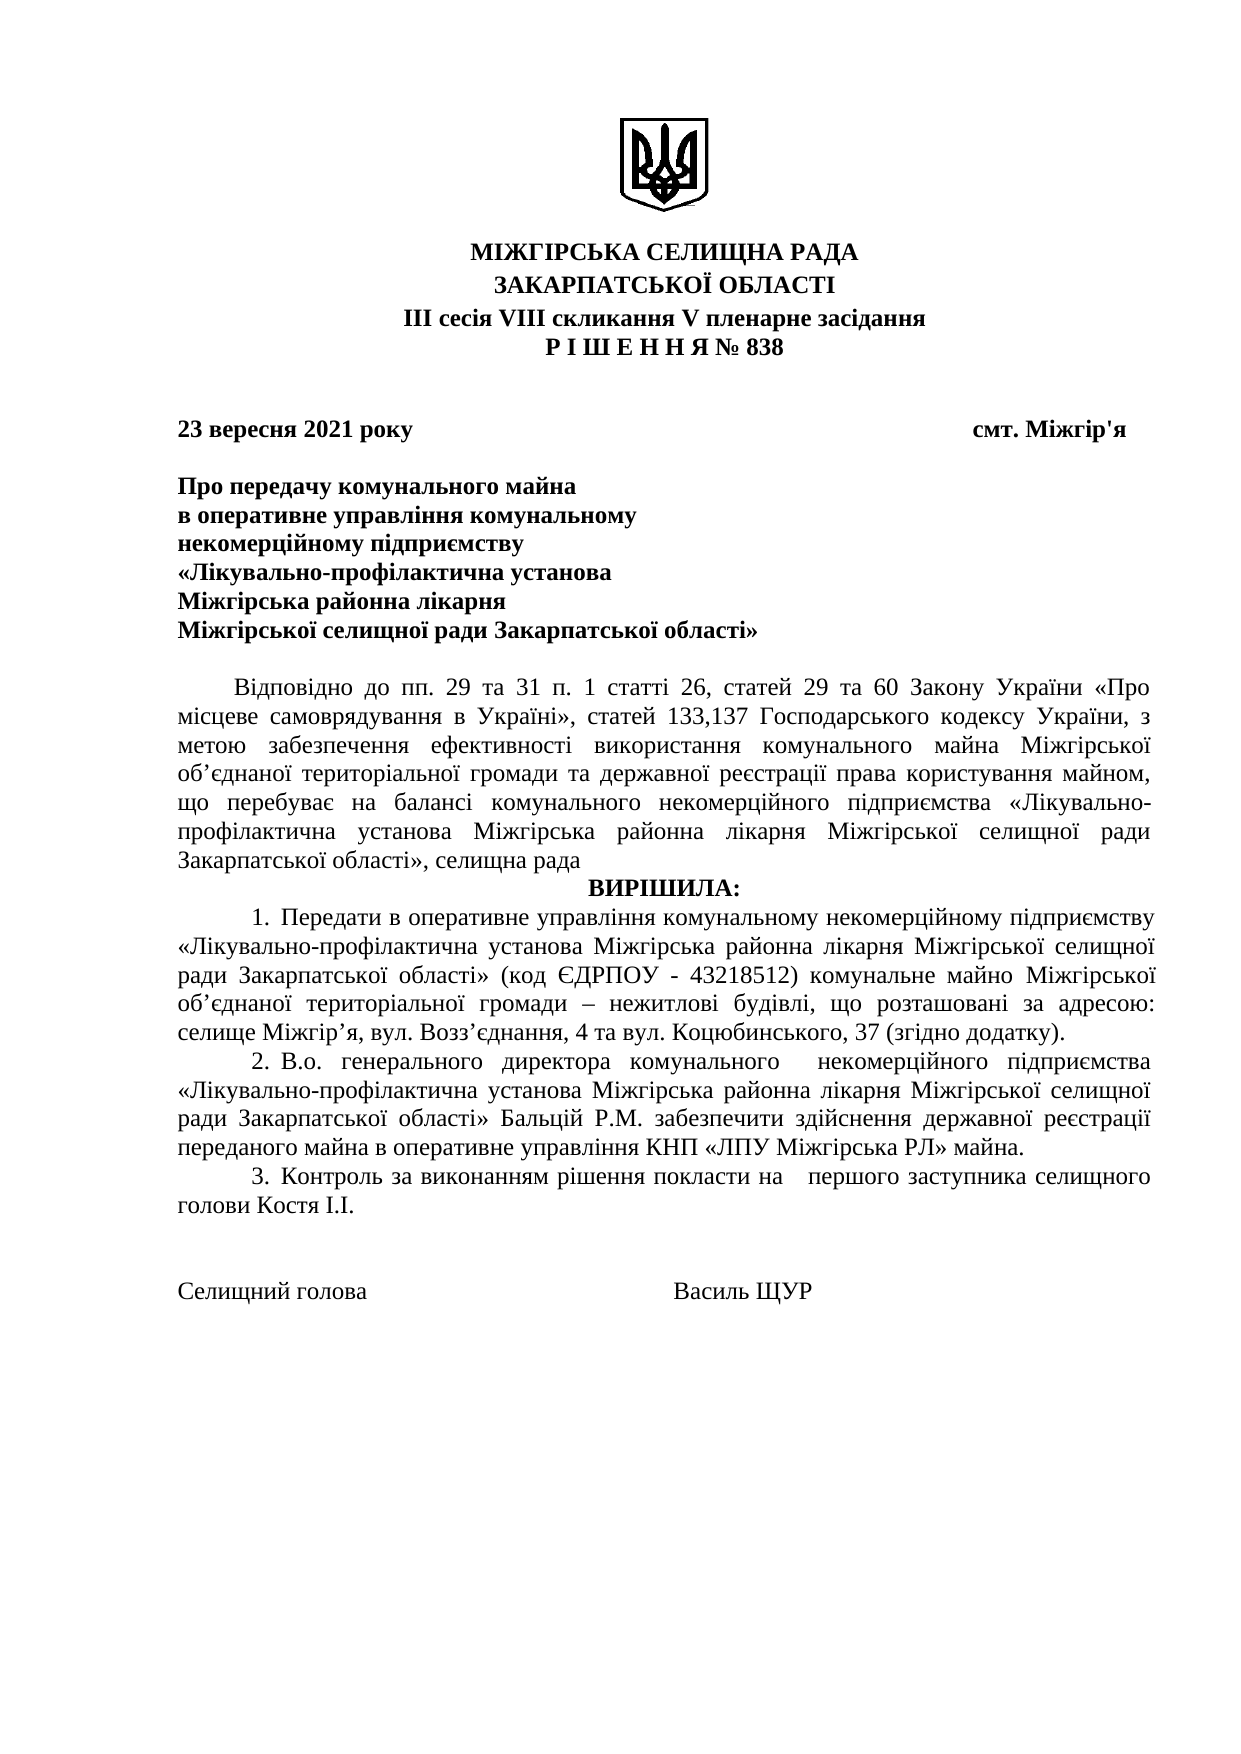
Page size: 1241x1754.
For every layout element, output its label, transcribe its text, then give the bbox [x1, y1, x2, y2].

text Міжгірська районна лікарня [177, 586, 1126, 615]
list В.о. генерального директора комунального некомерційного підприємства «Лікувально-профілактична установа Міжгірська районна лікарня Міжгірської селищної ради Закарпатської області» Бальцій Р.М. забезпечити здійснення державної реєстрації переданого майна в оперативне управління КНП «ЛПУ Міжгірська РЛ» майна. [177, 1046, 1152, 1161]
text некомерційному підприємству [177, 528, 1126, 557]
text ЗАКАРПАТСЬКОЇ ОБЛАСТІ [177, 270, 1152, 299]
text Відповідно до пп. 29 та 31 п. 1 статті 26, статей 29 та 60 Закону України «Про місцеве самоврядування в Україні», статей 133,137 Господарського кодексу України, з метою забезпечення ефективності використання комунального майна Міжгірської об’єднаної територіальної громади та державної реєстрації права користування майном, що перебуває на балансі комунального некомерційного підприємства «Лікувально-профілактична установа Міжгірська районна лікарня Міжгірської селищної ради Закарпатської області», селищна рада [177, 672, 1152, 873]
subtitle Р І Ш Е Н Н Я № 838 [177, 332, 1152, 360]
text МІЖГІРСЬКА СЕЛИЩНА РАДА [177, 237, 1152, 266]
list Передати в оперативне управління комунальному некомерційному підприємству «Лікувально-профілактична установа Міжгірська районна лікарня Міжгірської селищної ради Закарпатської області» (код ЄДРПОУ - 43218512) комунальне майно Міжгірської об’єднаної територіальної громади – нежитлові будівлі, що розташовані за адресою: селище Міжгір’я, вул. Возз’єднання, 4 та вул. Коцюбинського, 37 (згідно додатку). [177, 902, 1156, 1046]
text Про передачу комунального майна [177, 471, 1126, 500]
text в оперативне управління комунальному [177, 500, 1126, 528]
list Контроль за виконанням рішення покласти на першого заступника селищного голови Костя І.І. [177, 1161, 1152, 1218]
text 23 вересня 2021 року смт. Міжгір'я [177, 414, 1152, 443]
text Селищний голова Василь ЩУР [177, 1276, 1152, 1305]
text III сесія VIII скликання V пленарне засідання [177, 303, 1152, 332]
text «Лікувально-профілактична установа [177, 557, 1126, 586]
picture [620, 118, 709, 212]
text ВИРІШИЛА: [177, 873, 1152, 902]
text Міжгірської селищної ради Закарпатської області» [177, 615, 1126, 643]
